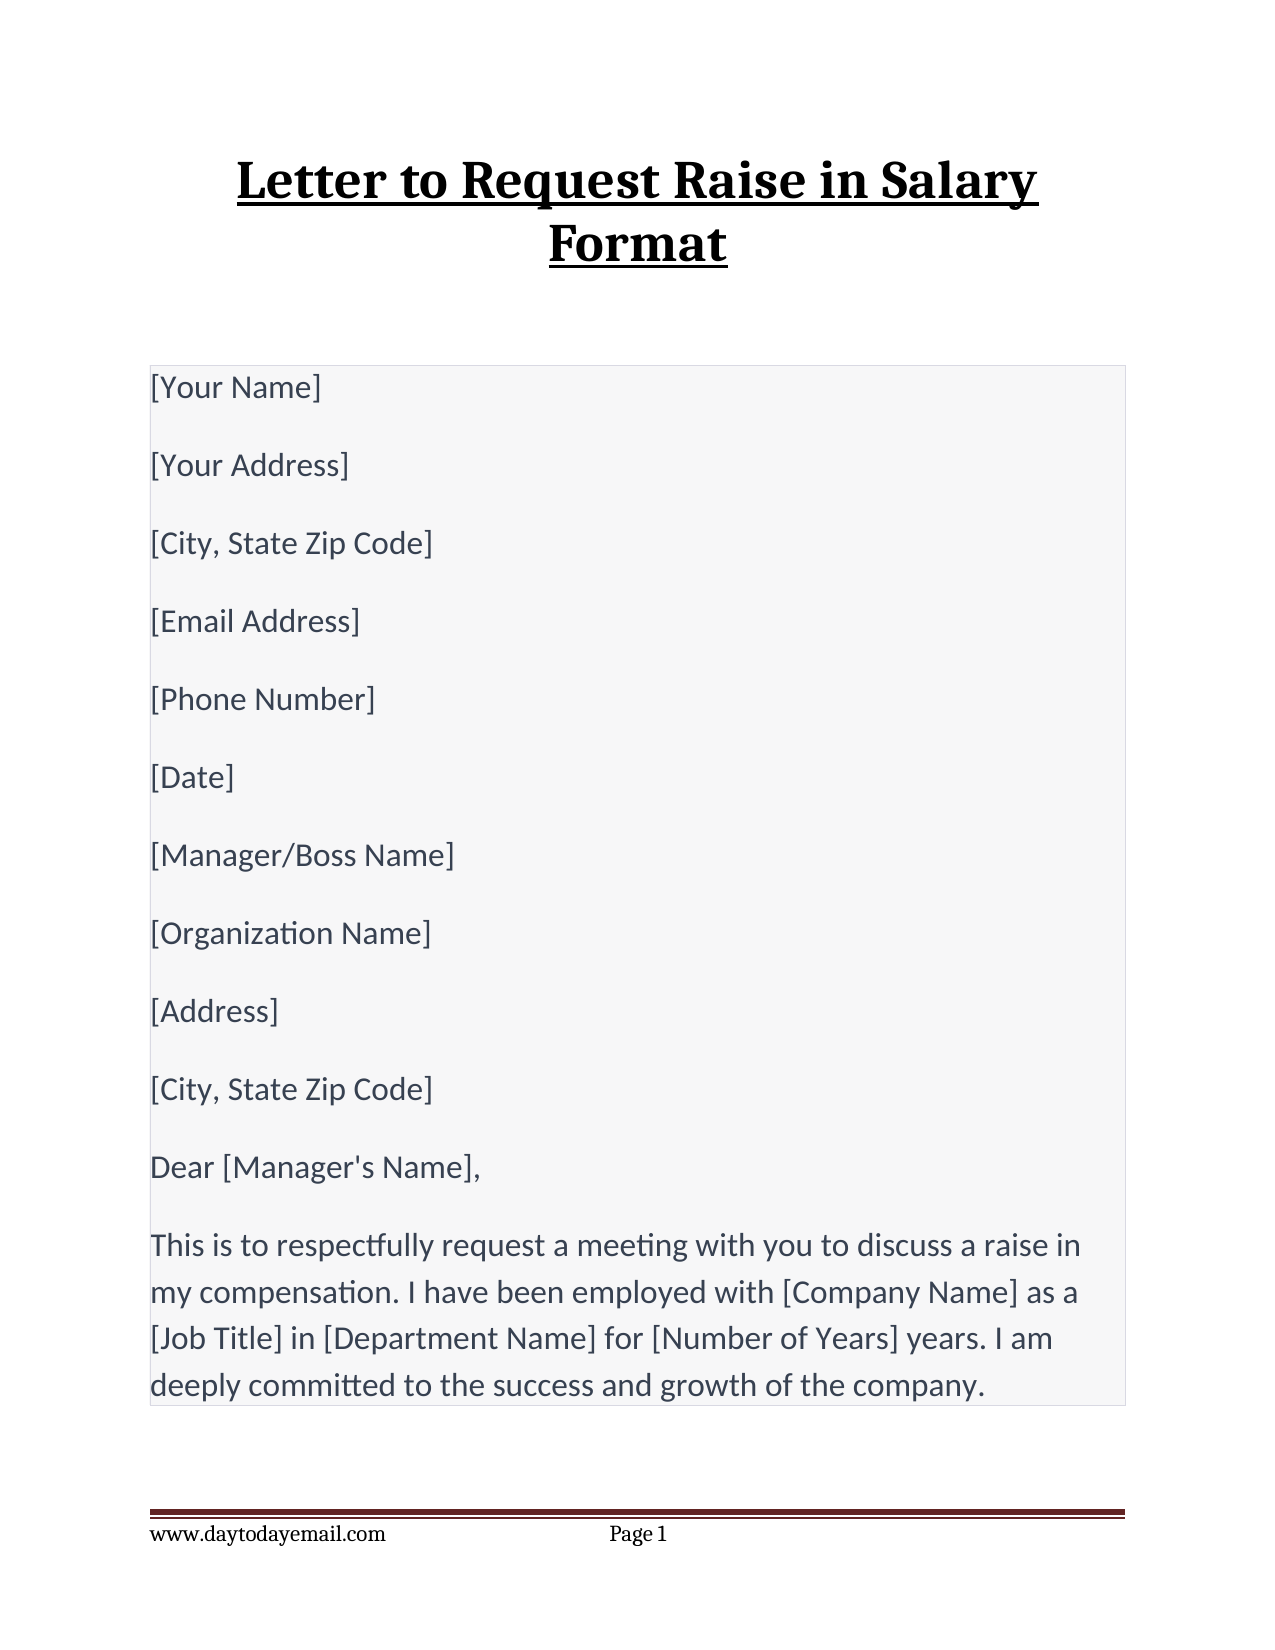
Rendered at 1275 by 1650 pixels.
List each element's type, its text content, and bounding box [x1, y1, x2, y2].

title Letter to Request Raise in Salary Format [150, 150, 1125, 274]
text [Your Address] [151, 443, 1125, 484]
text [City, State Zip Code] [151, 1067, 1125, 1108]
text Dear [Manager's Name], [151, 1145, 1125, 1187]
text [Date] [151, 755, 1125, 796]
text [Phone Number] [151, 677, 1125, 718]
text [Address] [151, 989, 1125, 1031]
text [Organization Name] [151, 911, 1125, 952]
text [Email Address] [151, 599, 1125, 640]
text This is to respectfully request a meeting with you to discuss a raise in my compensation. I have been employed with [Company Name] as a [Job Title] in [Department Name] for [Number of Years] years. I am deeply committed to the success and growth of the company. [151, 1223, 1125, 1405]
text [Your Name] [151, 366, 1125, 406]
text [Manager/Boss Name] [151, 833, 1125, 874]
text [City, State Zip Code] [151, 521, 1125, 562]
